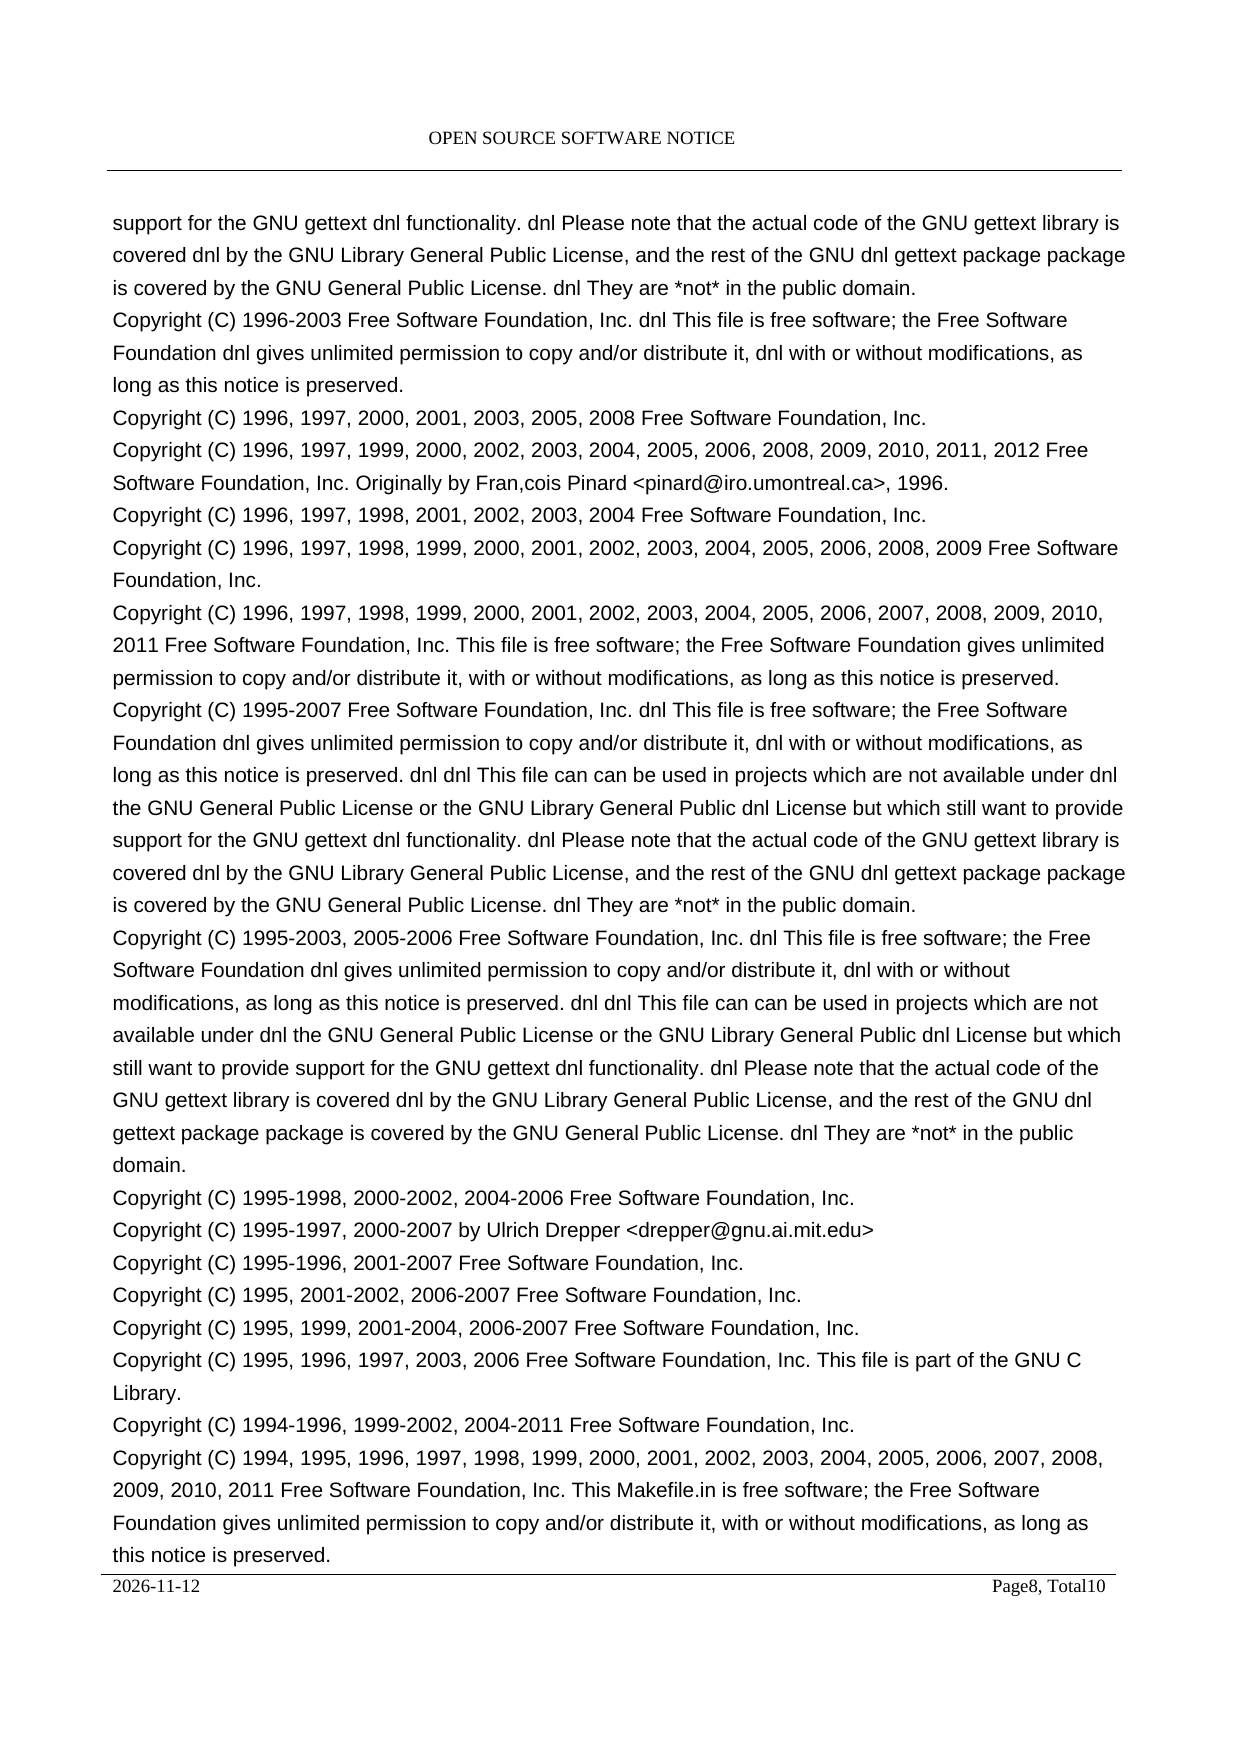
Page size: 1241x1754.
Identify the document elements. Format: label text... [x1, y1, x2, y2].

text Copyright (C) 1996, 1997, 2000, 2001, 2003, 2005, 2008 Free Software Foundation, Inc. [112, 401, 1128, 434]
text Copyright (C) 1995-1996, 2001-2007 Free Software Foundation, Inc. [112, 1246, 1128, 1279]
text Copyright (C) 1994-1996, 1999-2002, 2004-2011 Free Software Foundation, Inc. [112, 1409, 1128, 1441]
text Copyright (C) 1995-2003, 2005-2006 Free Software Foundation, Inc. dnl This file is free software; the Free Software Foundation dnl gives unlimited permission to copy and/or distribute it, dnl with or without modifications, as long as this notice is preserved. dnl dnl This file can can be used in projects which are not available under dnl the GNU General Public License or the GNU Library General Public dnl License but which still want to provide support for the GNU gettext dnl functionality. dnl Please note that the actual code of the GNU gettext library is covered dnl by the GNU Library General Public License, and the rest of the GNU dnl gettext package package is covered by the GNU General Public License. dnl They are *not* in the public domain. [112, 921, 1128, 1181]
text Copyright (C) 1996, 1997, 1998, 2001, 2002, 2003, 2004 Free Software Foundation, Inc. [112, 499, 1128, 531]
text Copyright (C) 1995-1997, 2000-2007 by Ulrich Drepper <drepper@gnu.ai.mit.edu> [112, 1214, 1128, 1246]
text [112, 206, 1128, 304]
text Copyright (C) 1996, 1997, 1999, 2000, 2002, 2003, 2004, 2005, 2006, 2008, 2009, 2010, 2011, 2012 Free Software Foundation, Inc. Originally by Fran,cois Pinard <pinard@iro.umontreal.ca>, 1996. [112, 434, 1128, 499]
text Copyright (C) 1994, 1995, 1996, 1997, 1998, 1999, 2000, 2001, 2002, 2003, 2004, 2005, 2006, 2007, 2008, 2009, 2010, 2011 Free Software Foundation, Inc. This Makefile.in is free software; the Free Software Foundation gives unlimited permission to copy and/or distribute it, with or without modifications, as long as this notice is preserved. [112, 1441, 1128, 1571]
text Copyright (C) 1996, 1997, 1998, 1999, 2000, 2001, 2002, 2003, 2004, 2005, 2006, 2008, 2009 Free Software Foundation, Inc. [112, 531, 1128, 596]
text Copyright (C) 1995-2007 Free Software Foundation, Inc. dnl This file is free software; the Free Software Foundation dnl gives unlimited permission to copy and/or distribute it, dnl with or without modifications, as long as this notice is preserved. dnl dnl This file can can be used in projects which are not available under dnl the GNU General Public License or the GNU Library General Public dnl License but which still want to provide support for the GNU gettext dnl functionality. dnl Please note that the actual code of the GNU gettext library is covered dnl by the GNU Library General Public License, and the rest of the GNU dnl gettext package package is covered by the GNU General Public License. dnl They are *not* in the public domain. [112, 694, 1128, 921]
text Copyright (C) 1995-1998, 2000-2002, 2004-2006 Free Software Foundation, Inc. [112, 1181, 1128, 1214]
text Copyright (C) 1995, 2001-2002, 2006-2007 Free Software Foundation, Inc. [112, 1279, 1128, 1311]
text Copyright (C) 1996, 1997, 1998, 1999, 2000, 2001, 2002, 2003, 2004, 2005, 2006, 2007, 2008, 2009, 2010, 2011 Free Software Foundation, Inc. This file is free software; the Free Software Foundation gives unlimited permission to copy and/or distribute it, with or without modifications, as long as this notice is preserved. [112, 596, 1128, 694]
text Copyright (C) 1995, 1996, 1997, 2003, 2006 Free Software Foundation, Inc. This file is part of the GNU C Library. [112, 1344, 1128, 1409]
text Copyright (C) 1996-2003 Free Software Foundation, Inc. dnl This file is free software; the Free Software Foundation dnl gives unlimited permission to copy and/or distribute it, dnl with or without modifications, as long as this notice is preserved. [112, 304, 1128, 401]
text Copyright (C) 1995, 1999, 2001-2004, 2006-2007 Free Software Foundation, Inc. [112, 1311, 1128, 1344]
